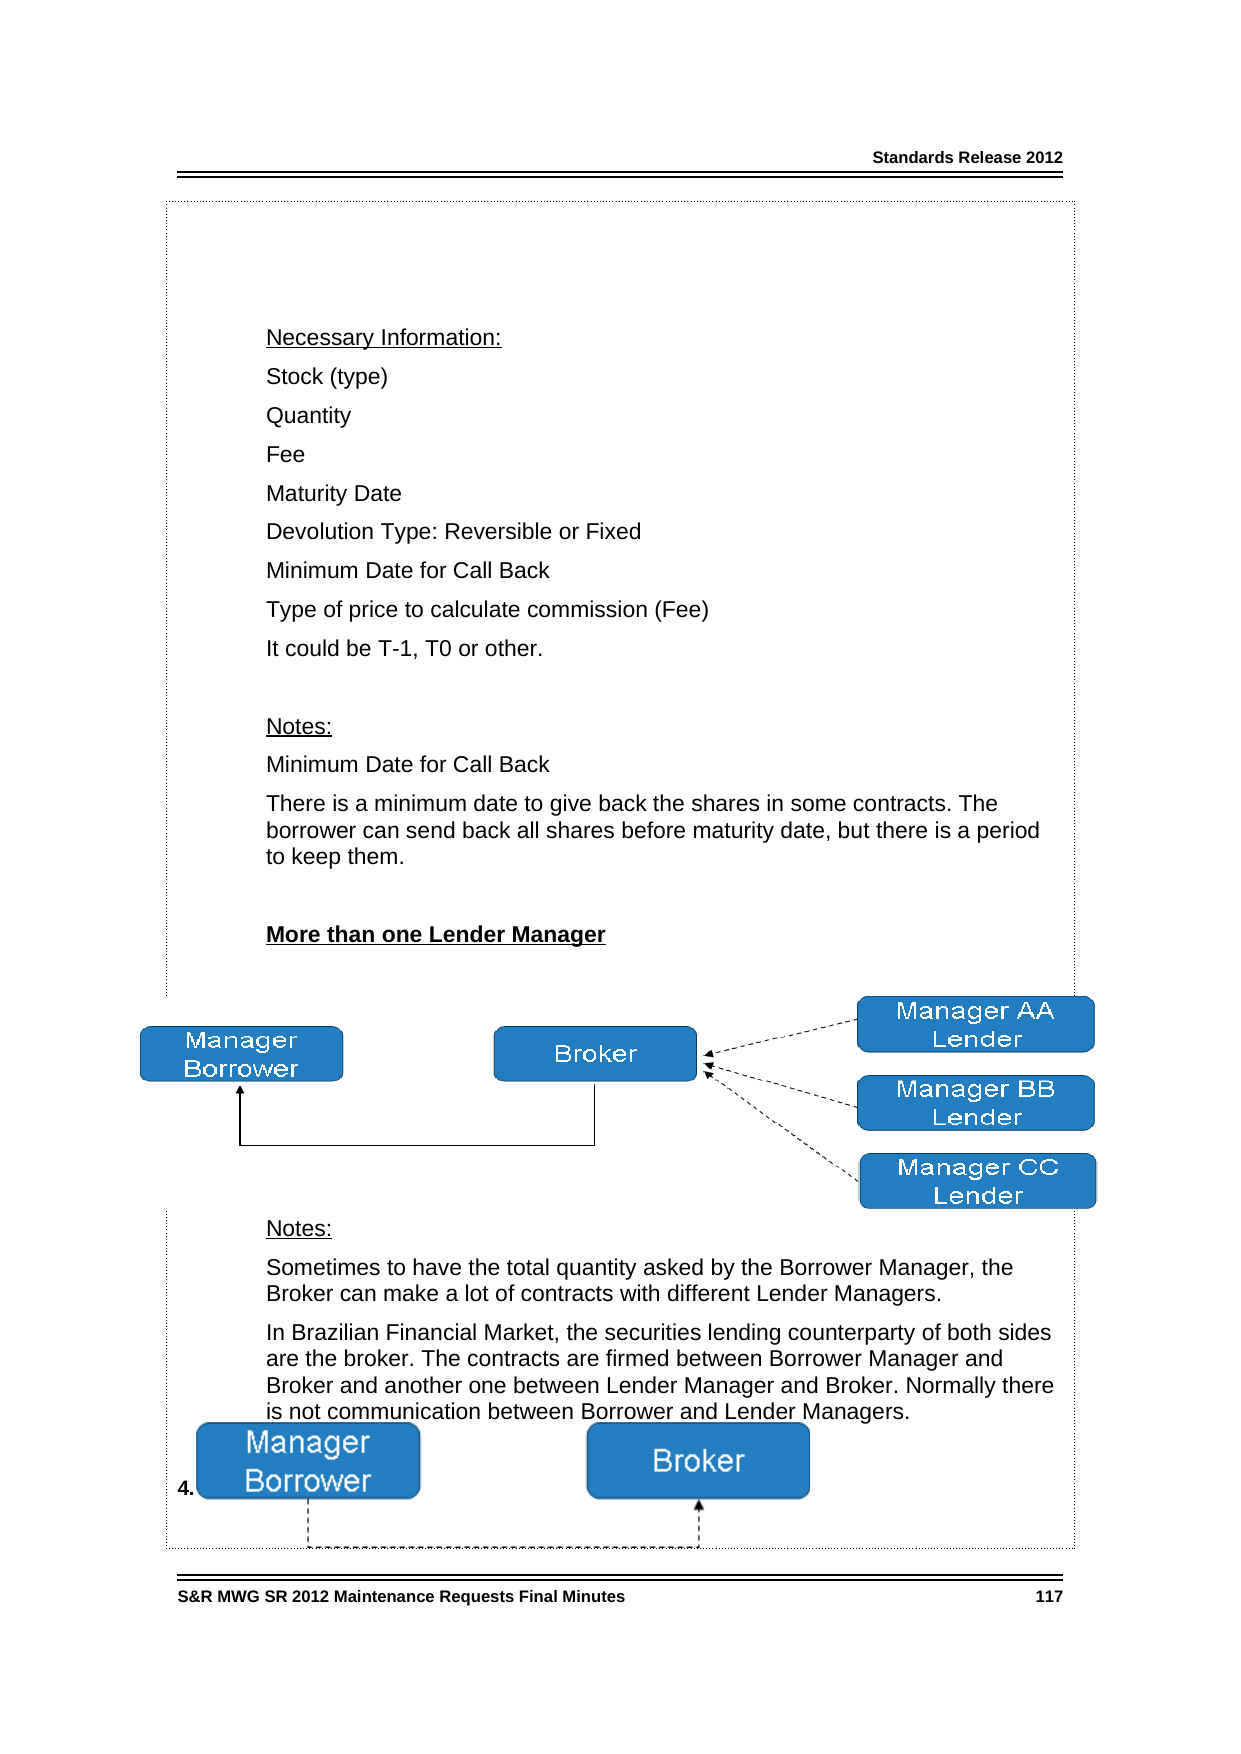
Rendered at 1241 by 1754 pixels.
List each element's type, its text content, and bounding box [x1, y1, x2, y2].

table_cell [166, 1209, 1074, 1548]
picture [196, 1422, 810, 1548]
picture [139, 996, 1098, 1209]
